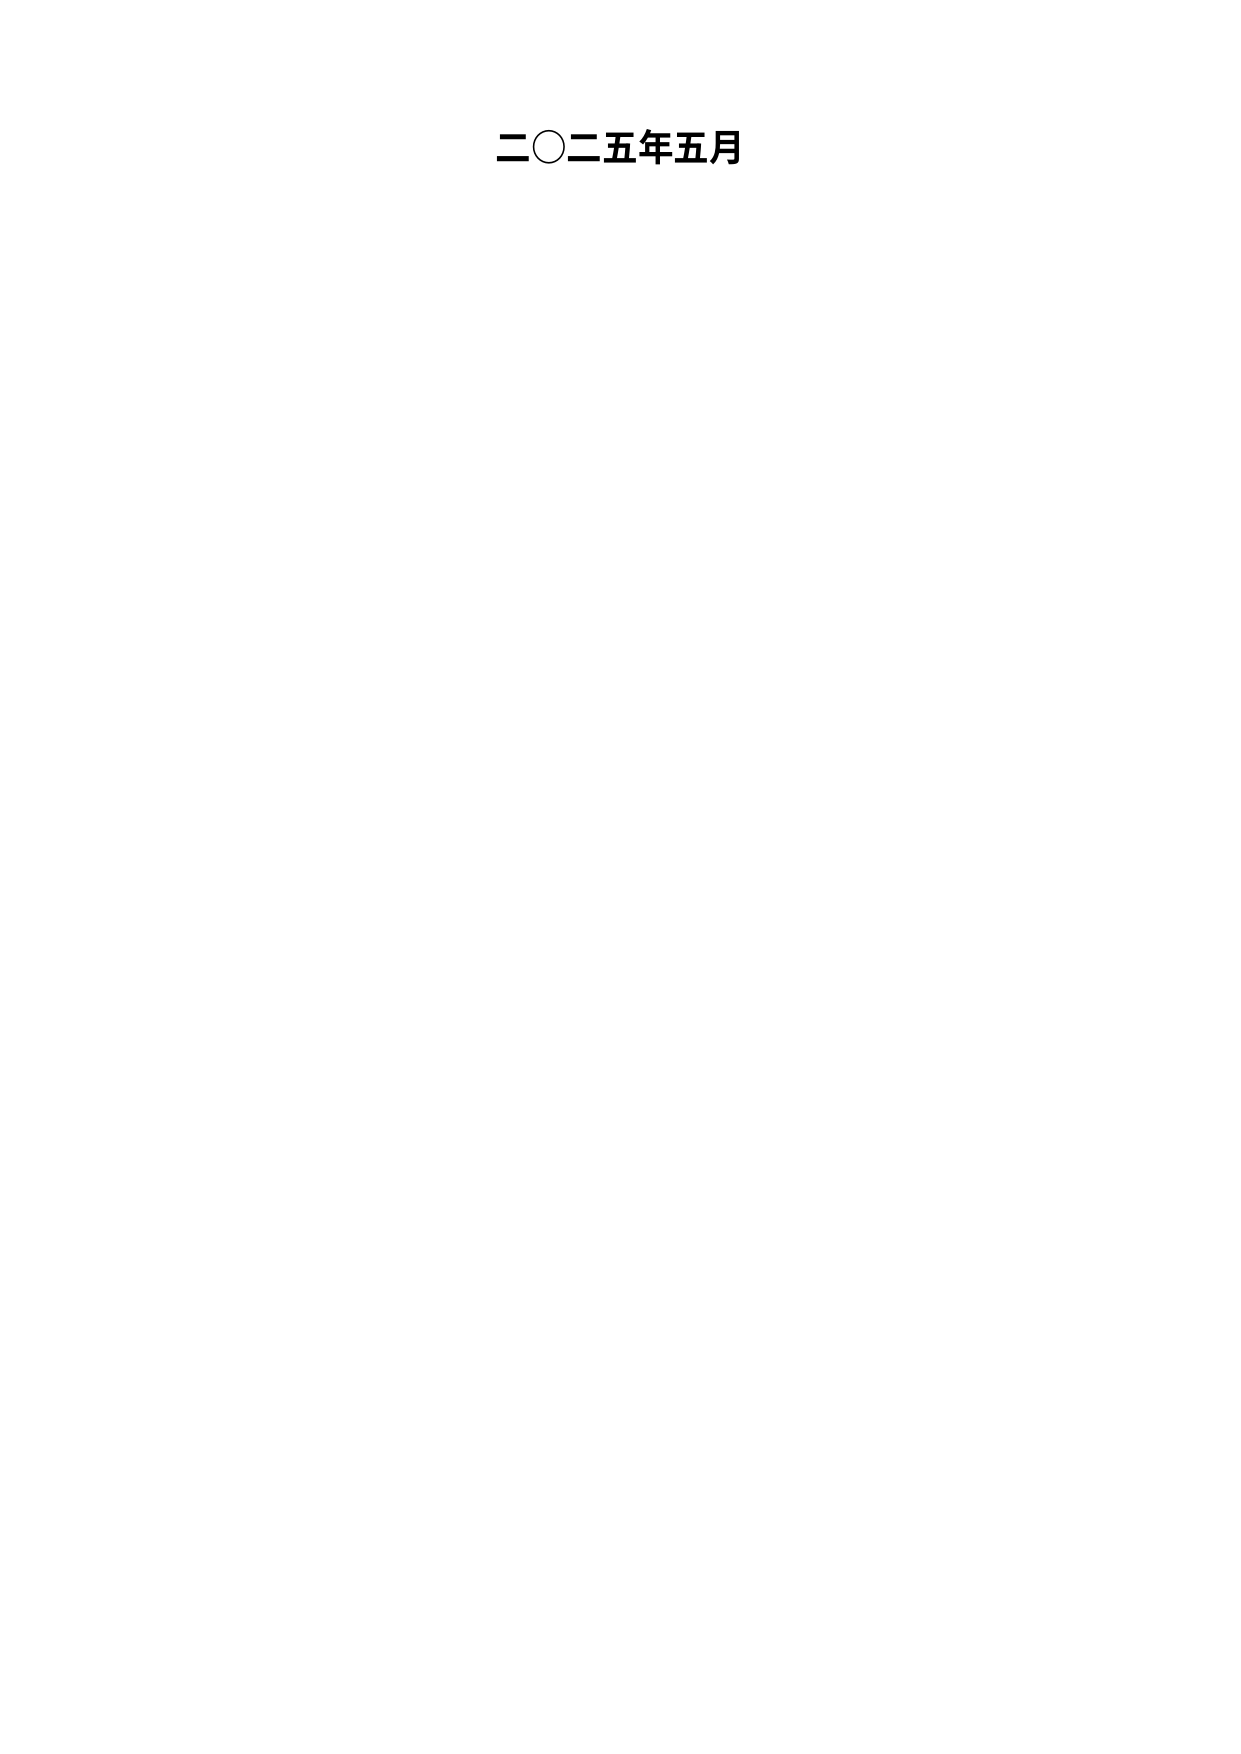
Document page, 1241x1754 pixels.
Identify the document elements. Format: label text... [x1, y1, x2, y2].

text 二○二五年五月 [118, 118, 1122, 172]
